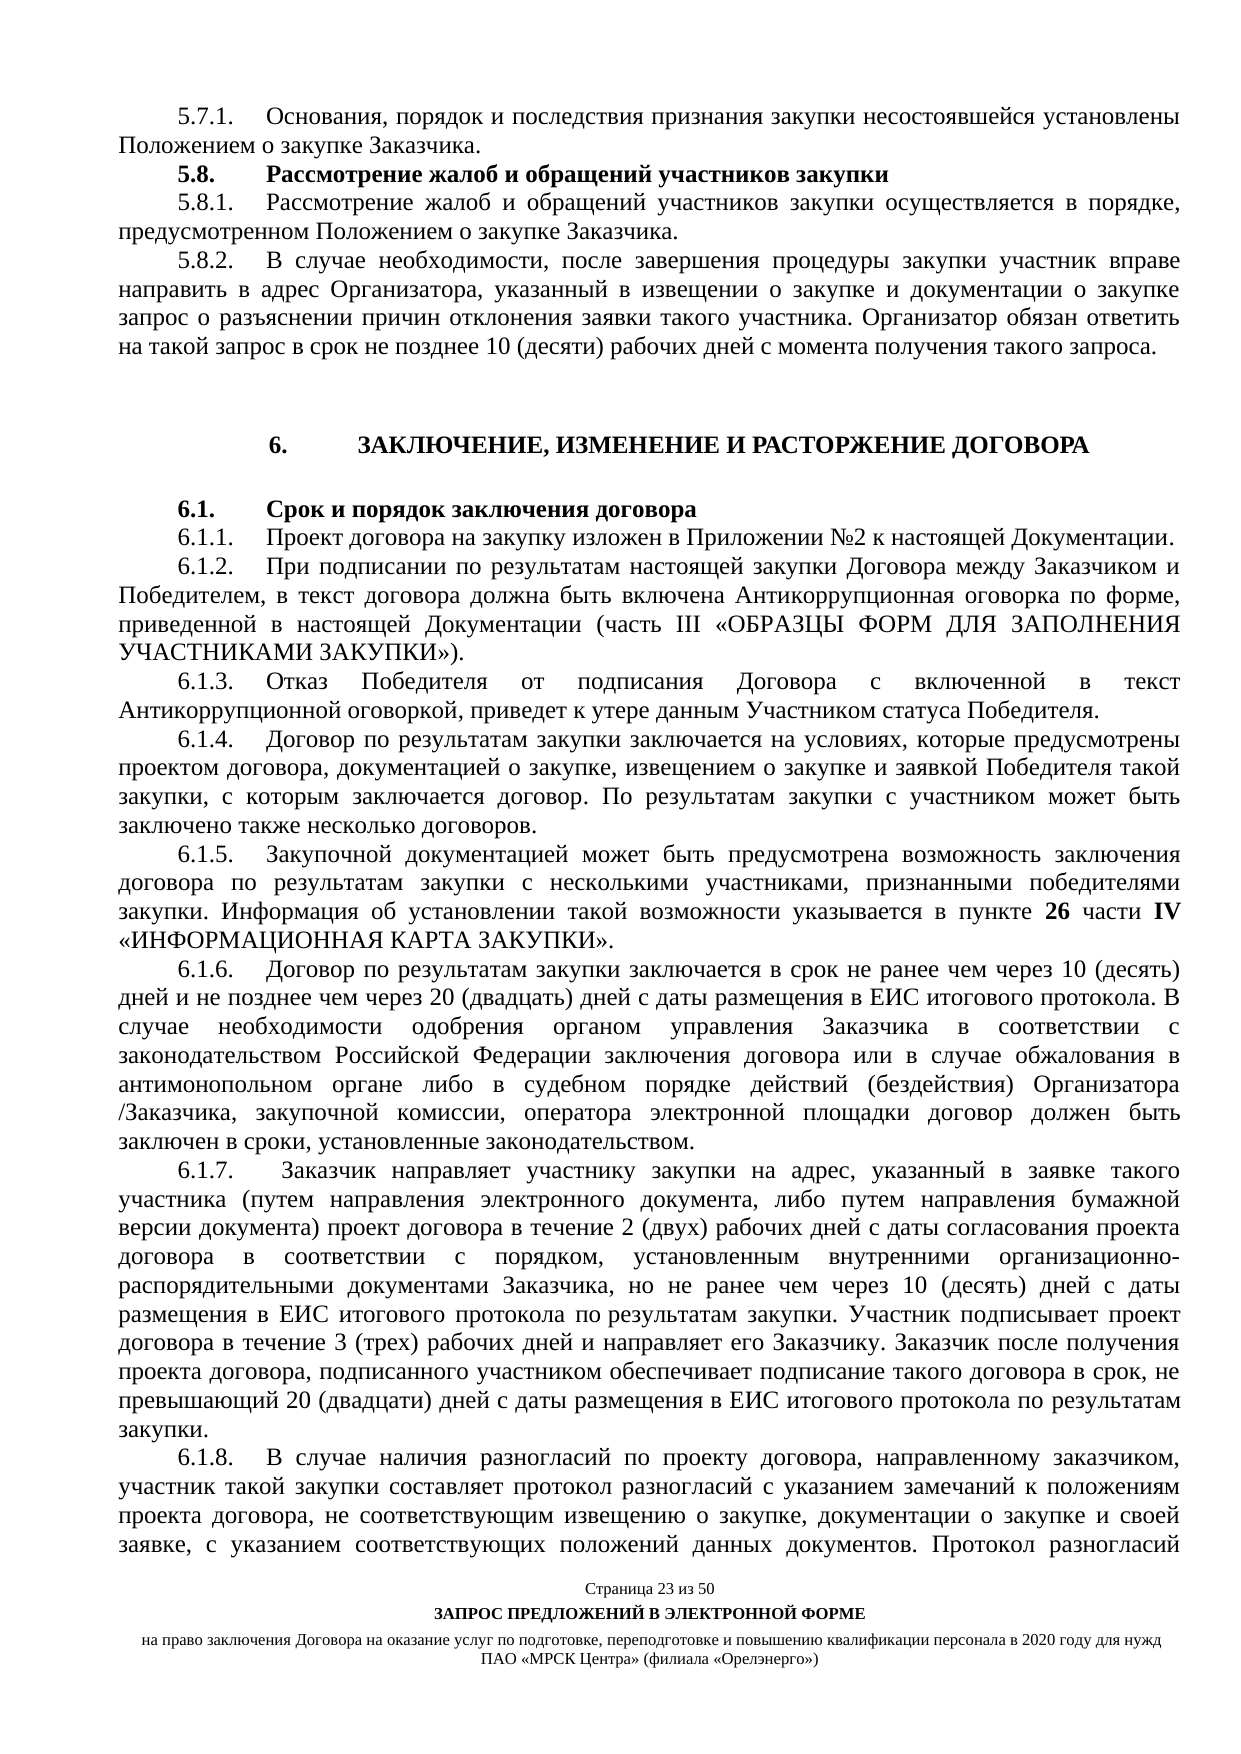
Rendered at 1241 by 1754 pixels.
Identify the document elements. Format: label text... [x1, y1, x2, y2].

subtitle При подписании по результатам настоящей закупки Договора между Заказчиком и Победителем, в текст договора должна быть включена Антикоррупционная оговорка по форме, приведенной в настоящей Документации (часть III «ОБРАЗЦЫ ФОРМ ДЛЯ ЗАПОЛНЕНИЯ УЧАСТНИКАМИ ЗАКУПКИ»). [118, 551, 1181, 666]
subtitle Заказчик направляет участнику закупки на адрес, указанный в заявке такого участника (путем направления электронного документа, либо путем направления бумажной версии документа) проект договора в течение 2 (двух) рабочих дней с даты согласования проекта договора в соответствии с порядком, установленным внутренними организационно-распорядительными документами Заказчика, но не ранее чем через 10 (десять) дней с даты размещения в ЕИС итогового протокола по результатам закупки. Участник подписывает проект договора в течение 3 (трех) рабочих дней и направляет его Заказчику. Заказчик после получения проекта договора, подписанного участником обеспечивает подписание такого договора в срок, не превышающий 20 (двадцати) дней с даты размещения в ЕИС итогового протокола по результатам закупки. [118, 1155, 1181, 1442]
subtitle Договор по результатам закупки заключается на условиях, которые предусмотрены проектом договора, документацией о закупке, извещением о закупке и заявкой Победителя такой закупки, с которым заключается договор. По результатам закупки с участником может быть заключено также несколько договоров. [118, 724, 1181, 839]
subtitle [118, 1442, 1181, 1557]
subtitle Срок и порядок заключения договора [118, 494, 1181, 522]
subtitle Закупочной документацией может быть предусмотрена возможность заключения договора по результатам закупки с несколькими участниками, признанными победителями закупки. Информация об установлении такой возможности указывается в пункте 26 части IV «ИНФОРМАЦИОННАЯ КАРТА ЗАКУПКИ». [118, 839, 1181, 954]
subtitle Договор по результатам закупки заключается в срок не ранее чем через 10 (десять) дней и не позднее чем через 20 (двадцать) дней с даты размещения в ЕИС итогового протокола. В случае необходимости одобрения органом управления Заказчика в соответствии с законодательством Российской Федерации заключения договора или в случае обжалования в антимонопольном органе либо в судебном порядке действий (бездействия) Организатора /Заказчика, закупочной комиссии, оператора электронной площадки договор должен быть заключен в сроки, установленные законодательством. [118, 954, 1181, 1155]
subtitle Рассмотрение жалоб и обращений участников закупки осуществляется в порядке, предусмотренном Положением о закупке Заказчика. [118, 187, 1181, 245]
subtitle Проект договора на закупку изложен в Приложении №2 к настоящей Документации. [118, 522, 1181, 551]
subtitle Основания, порядок и последствия признания закупки несостоявшейся установлены Положением о закупке Заказчика. [118, 101, 1181, 159]
subtitle Отказ Победителя от подписания Договора с включенной в текст Антикоррупционной оговоркой, приведет к утере данным Участником статуса Победителя. [118, 666, 1181, 724]
subtitle В случае необходимости, после завершения процедуры закупки участник вправе направить в адрес Организатора, указанный в извещении о закупке и документации о закупке запрос о разъяснении причин отклонения заявки такого участника. Организатор обязан ответить на такой запрос в срок не позднее 10 (десяти) рабочих дней с момента получения такого запроса. [118, 245, 1181, 360]
subtitle ЗАКЛЮЧЕНИЕ, ИЗМЕНЕНИЕ И РАСТОРЖЕНИЕ ДОГОВОРА [118, 430, 1181, 459]
subtitle Рассмотрение жалоб и обращений участников закупки [118, 159, 1181, 187]
